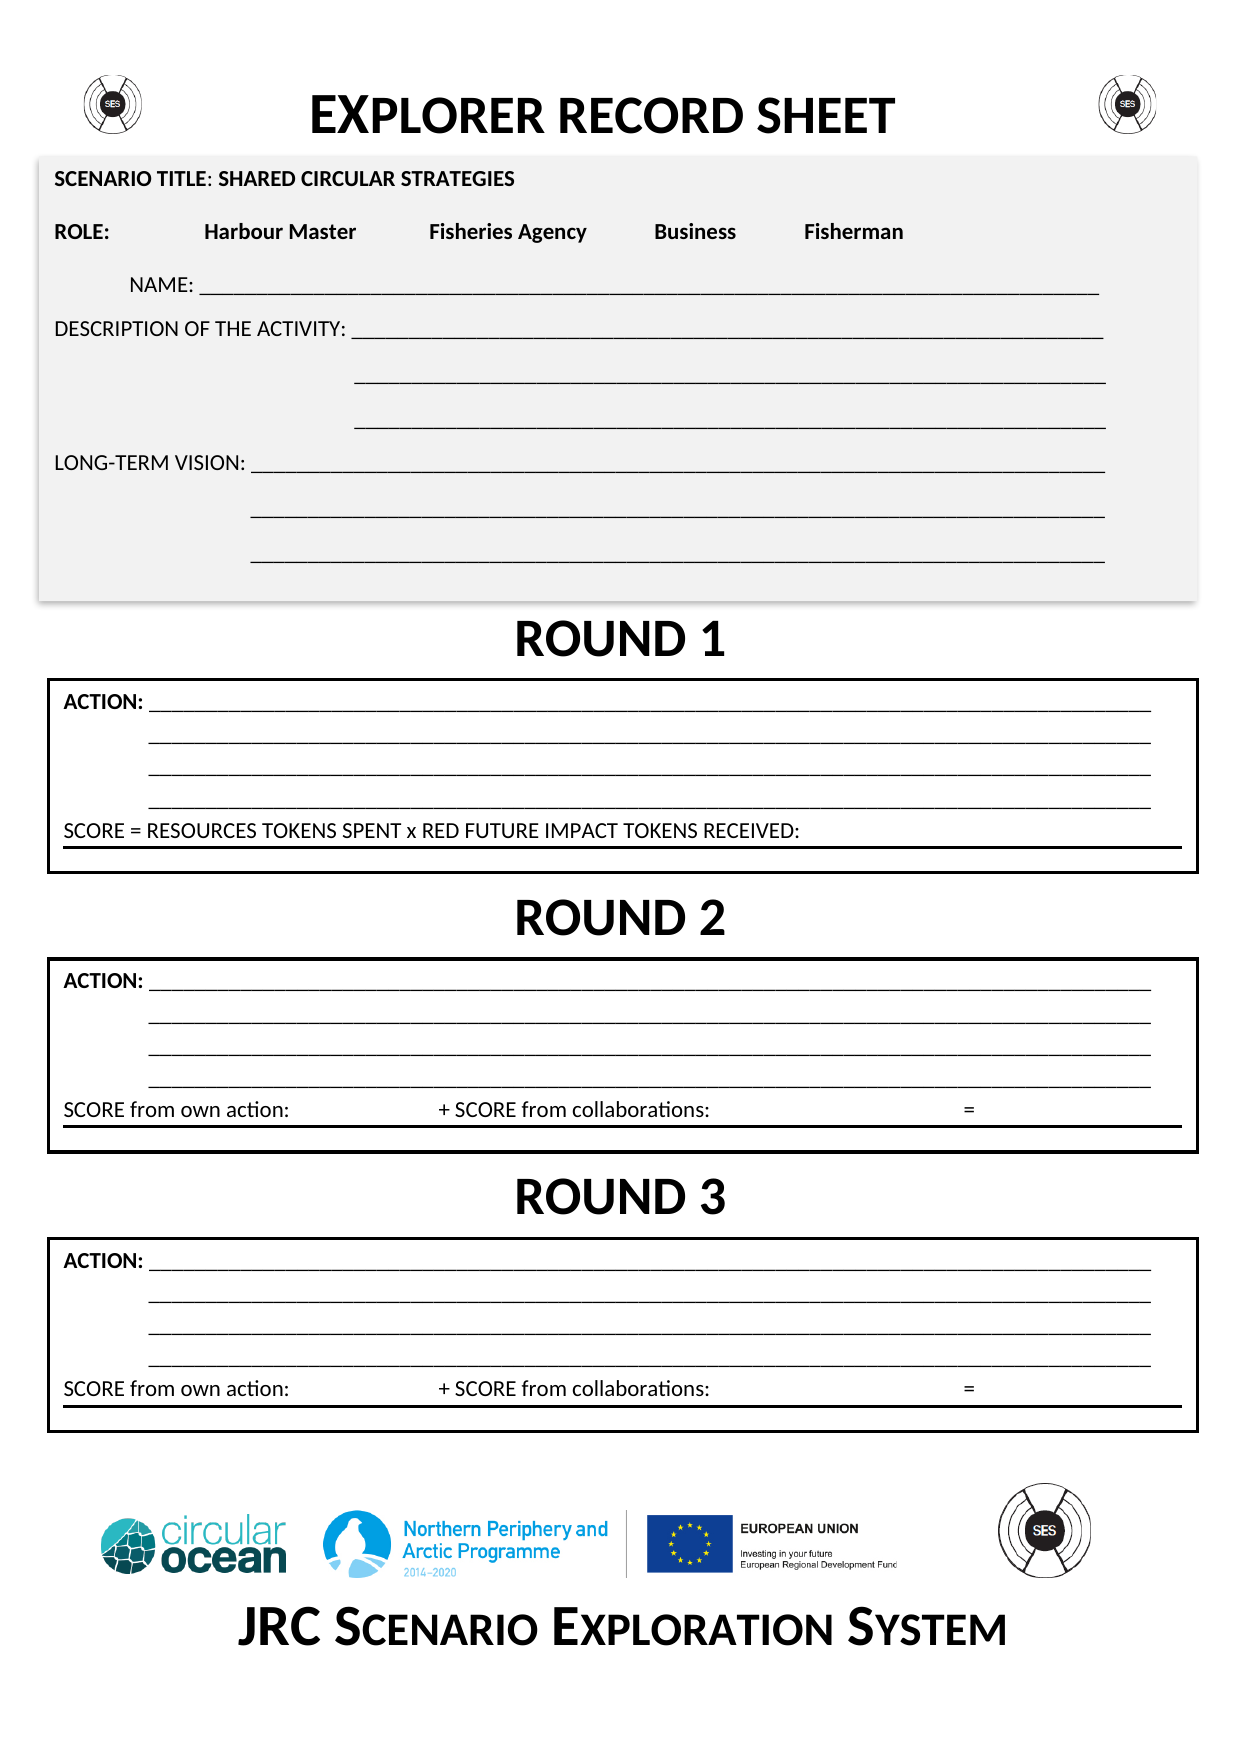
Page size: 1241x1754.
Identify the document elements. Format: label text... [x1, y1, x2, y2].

picture [83, 75, 142, 134]
text ROUND 3 [75, 1162, 1165, 1228]
picture [98, 1512, 292, 1578]
text ROUND 1 [75, 609, 1165, 670]
text ROUND 2 [75, 883, 1165, 949]
picture [998, 1483, 1091, 1578]
picture [323, 1510, 351, 1537]
picture [1098, 75, 1157, 134]
text EXPLORER RECORD SHEET [75, 75, 1165, 148]
picture [323, 1510, 897, 1578]
